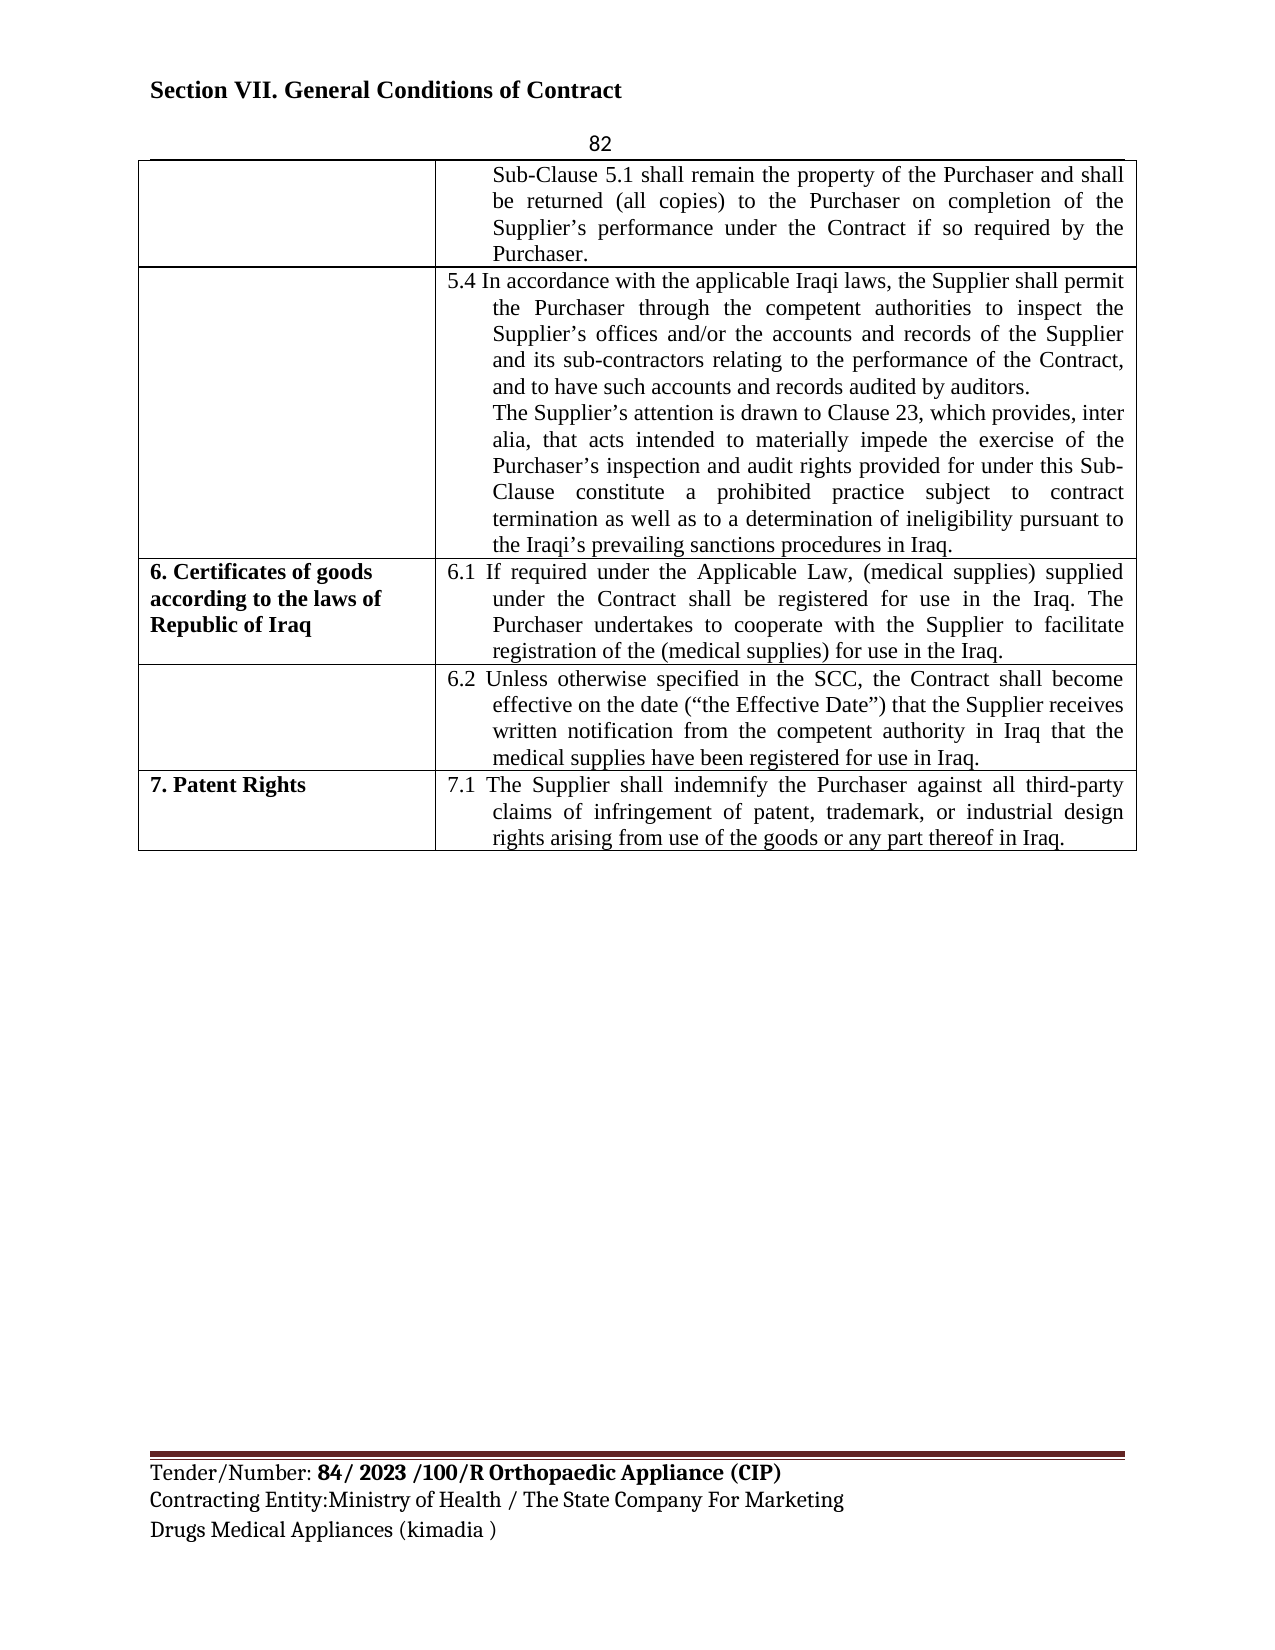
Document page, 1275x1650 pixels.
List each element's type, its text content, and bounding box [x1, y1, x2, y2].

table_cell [436, 161, 1136, 266]
table_cell 7.1 The Supplier shall indemnify the Purchaser against all third-party claims of infringement of patent, trademark, or industrial design rights arising from use of the goods or any part thereof in Iraq. [436, 771, 1136, 850]
table_cell [139, 268, 435, 557]
table_cell 6. Certificates of goods according to the laws of Republic of Iraq [139, 559, 435, 664]
table_cell 6.1 If required under the Applicable Law, (medical supplies) supplied under the Contract shall be registered for use in the Iraq. The Purchaser undertakes to cooperate with the Supplier to facilitate registration of the (medical supplies) for use in the Iraq. [436, 559, 1136, 664]
table_cell 6.2 Unless otherwise specified in the SCC, the Contract shall become effective on the date (“the Effective Date”) that the Supplier receives written notification from the competent authority in Iraq that the medical supplies have been registered for use in Iraq. [436, 665, 1136, 770]
table_cell [139, 665, 435, 770]
table_cell 7. Patent Rights [139, 771, 435, 850]
table_cell [139, 161, 435, 266]
table_cell 5.4 In accordance with the applicable Iraqi laws, the Supplier shall permit the Purchaser through the competent authorities to inspect the Supplier’s offices and/or the accounts and records of the Supplier and its sub-contractors relating to the performance of the Contract, and to have such accounts and records audited by auditors. The Supplier’s attention is drawn to Clause 23, which provides, inter alia, that acts intended to materially impede the exercise of the Purchaser’s inspection and audit rights provided for under this Sub-Clause constitute a prohibited practice subject to contract termination as well as to a determination of ineligibility pursuant to the Iraqi’s prevailing sanctions procedures in Iraq. [436, 268, 1136, 557]
